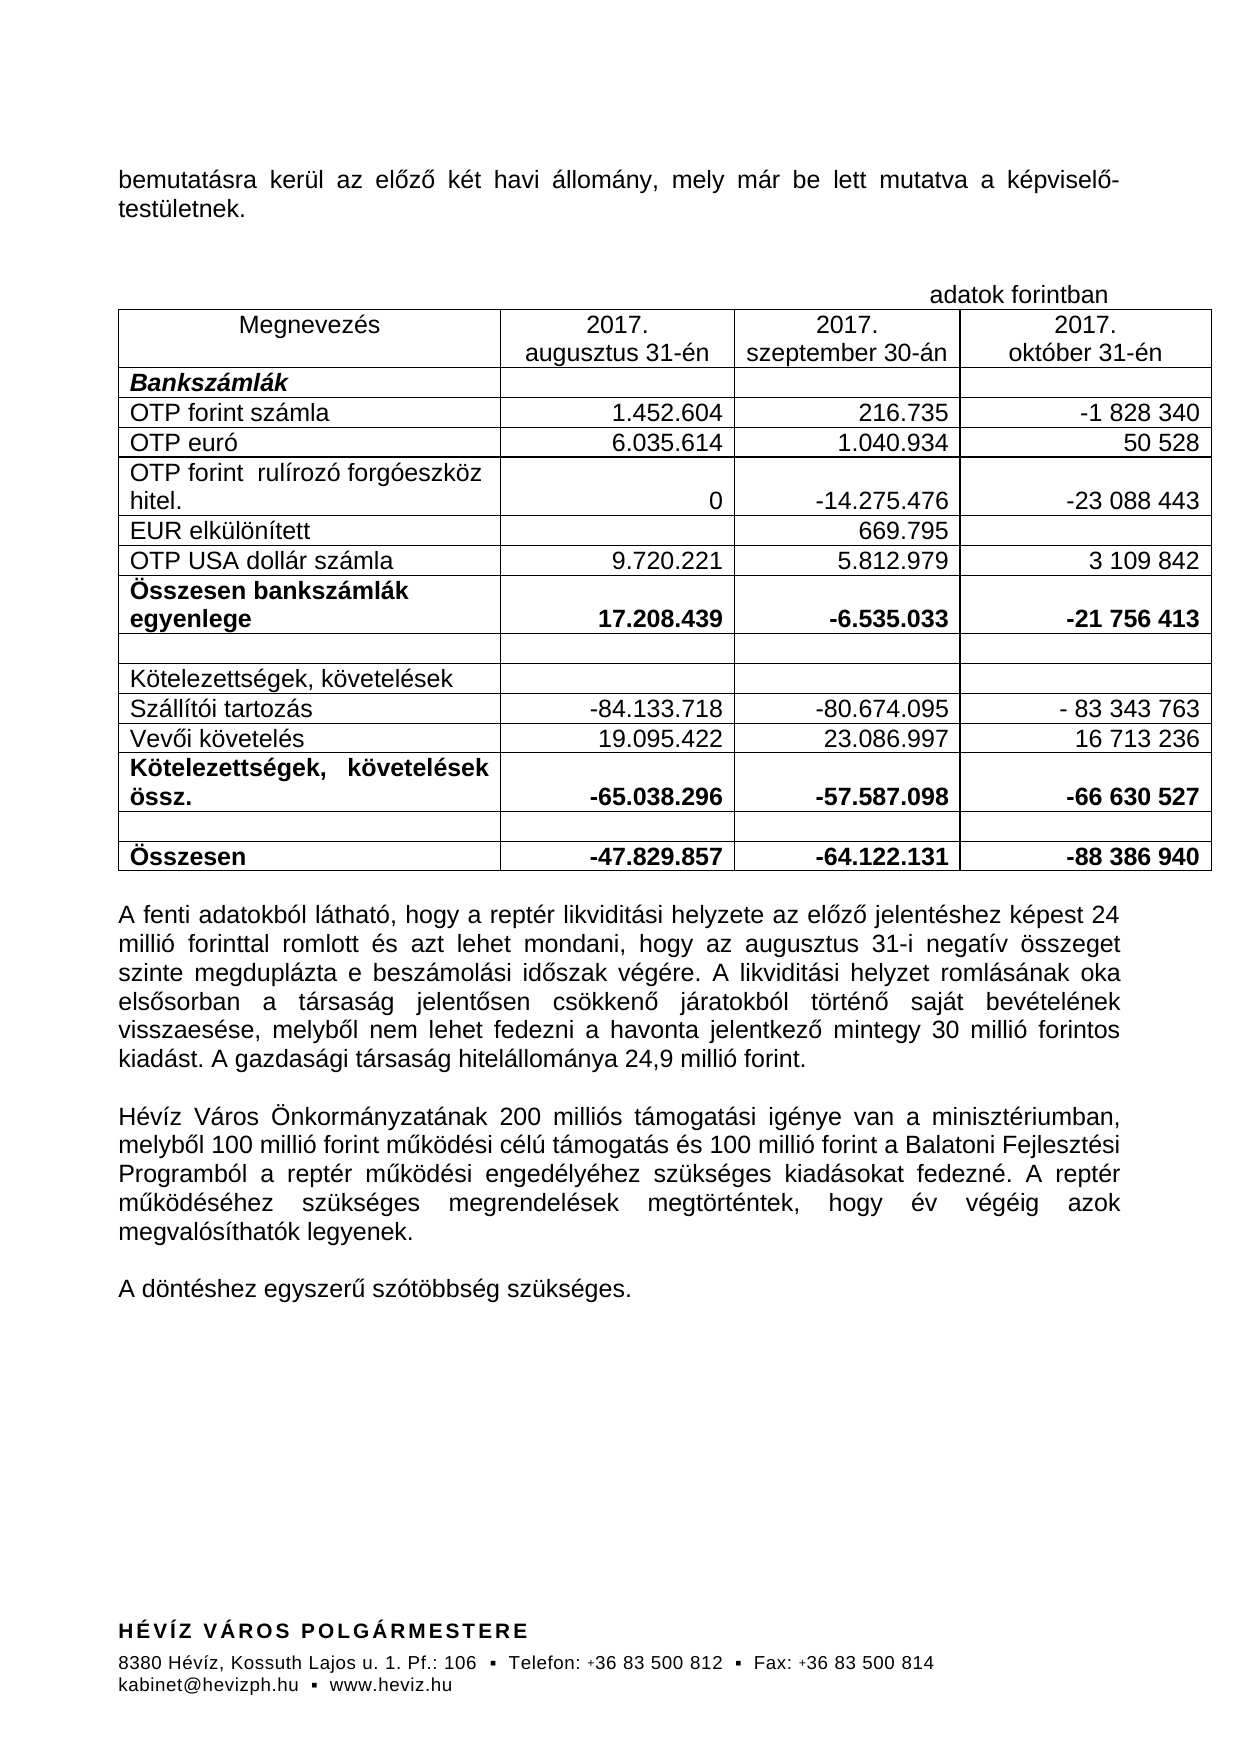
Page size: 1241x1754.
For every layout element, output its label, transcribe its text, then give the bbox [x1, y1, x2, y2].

table_cell 6.035.614 [501, 428, 734, 456]
table_cell OTP USA dollár számla [119, 546, 500, 574]
table_cell -6.535.033 [735, 576, 959, 633]
table_cell [735, 812, 959, 841]
table_header 2017. október 31-én [961, 310, 1211, 367]
table_cell -21 756 413 [961, 576, 1211, 633]
text A döntéshez egyszerű szótöbbség szükséges. [118, 1274, 1122, 1303]
table_cell [735, 664, 959, 693]
table_header 2017. augusztus 31-én [501, 310, 734, 367]
table_cell -80.674.095 [735, 694, 959, 722]
text Hévíz Város Önkormányzatának 200 milliós támogatási igénye van a minisztériumban, melyből 100 millió forint működési célú támogatás és 100 millió forint a Balatoni Fejlesztési Programból a reptér működési engedélyéhez szükséges kiadásokat fedezné. A reptér működéséhez szükséges megrendelések megtörténtek, hogy év végéig azok megvalósíthatók legyenek. [118, 1101, 1122, 1245]
table_cell 1.452.604 [501, 398, 734, 427]
table_cell 50 528 [961, 428, 1211, 456]
table_cell [735, 368, 959, 397]
table_cell Összesen bankszámlák egyenlege [119, 576, 500, 633]
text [118, 165, 1122, 222]
table_cell 17.208.439 [501, 576, 734, 633]
table_cell [501, 664, 734, 693]
table_cell Szállítói tartozás [119, 694, 500, 722]
table_cell -66 630 527 [961, 753, 1211, 811]
table_cell -65.038.296 [501, 753, 734, 811]
text adatok forintban [118, 280, 1211, 308]
table_cell [501, 812, 734, 841]
table_cell 216.735 [735, 398, 959, 427]
table_cell -47.829.857 [501, 842, 734, 870]
table_cell OTP forint rulírozó forgóeszköz hitel. [119, 458, 500, 515]
table_cell Összesen [119, 842, 500, 870]
table_cell [119, 812, 500, 841]
table_cell Kötelezettségek, követelések össz. [119, 753, 500, 811]
table_header Megnevezés [119, 310, 500, 367]
table_cell [961, 634, 1211, 663]
table_cell EUR elkülönített [119, 516, 500, 545]
table_cell -88 386 940 [961, 842, 1211, 870]
table_cell [961, 812, 1211, 841]
table_cell [961, 664, 1211, 693]
table_cell Vevői követelés [119, 724, 500, 752]
table_cell 0 [501, 458, 734, 515]
table_header 2017. szeptember 30-án [735, 310, 959, 367]
table_cell [501, 516, 734, 545]
table_cell [961, 516, 1211, 545]
table_cell -14.275.476 [735, 458, 959, 515]
table_cell OTP euró [119, 428, 500, 456]
table_cell [119, 634, 500, 663]
table_cell 5.812.979 [735, 546, 959, 574]
table_cell 9.720.221 [501, 546, 734, 574]
table_cell -23 088 443 [961, 458, 1211, 515]
table_cell 23.086.997 [735, 724, 959, 752]
table_cell Kötelezettségek, követelések [119, 664, 500, 693]
table_cell - 83 343 763 [961, 694, 1211, 722]
table_cell [501, 368, 734, 397]
table_cell -57.587.098 [735, 753, 959, 811]
table_cell -1 828 340 [961, 398, 1211, 427]
table_cell 1.040.934 [735, 428, 959, 456]
table_cell [961, 368, 1211, 397]
table_cell OTP forint számla [119, 398, 500, 427]
table_cell [501, 634, 734, 663]
table_cell -84.133.718 [501, 694, 734, 722]
table_cell 19.095.422 [501, 724, 734, 752]
text A fenti adatokból látható, hogy a reptér likviditási helyzete az előző jelentéshez képest 24 millió forinttal romlott és azt lehet mondani, hogy az augusztus 31-i negatív összeget szinte megduplázta e beszámolási időszak végére. A likviditási helyzet romlásának oka elsősorban a társaság jelentősen csökkenő járatokból történő saját bevételének visszaesése, melyből nem lehet fedezni a havonta jelentkező mintegy 30 millió forintos kiadást. A gazdasági társaság hitelállománya 24,9 millió forint. [118, 900, 1122, 1073]
table_cell Bankszámlák [119, 368, 500, 397]
table_cell 669.795 [735, 516, 959, 545]
table_cell 16 713 236 [961, 724, 1211, 752]
table_cell -64.122.131 [735, 842, 959, 870]
table_cell [735, 634, 959, 663]
table_cell 3 109 842 [961, 546, 1211, 574]
